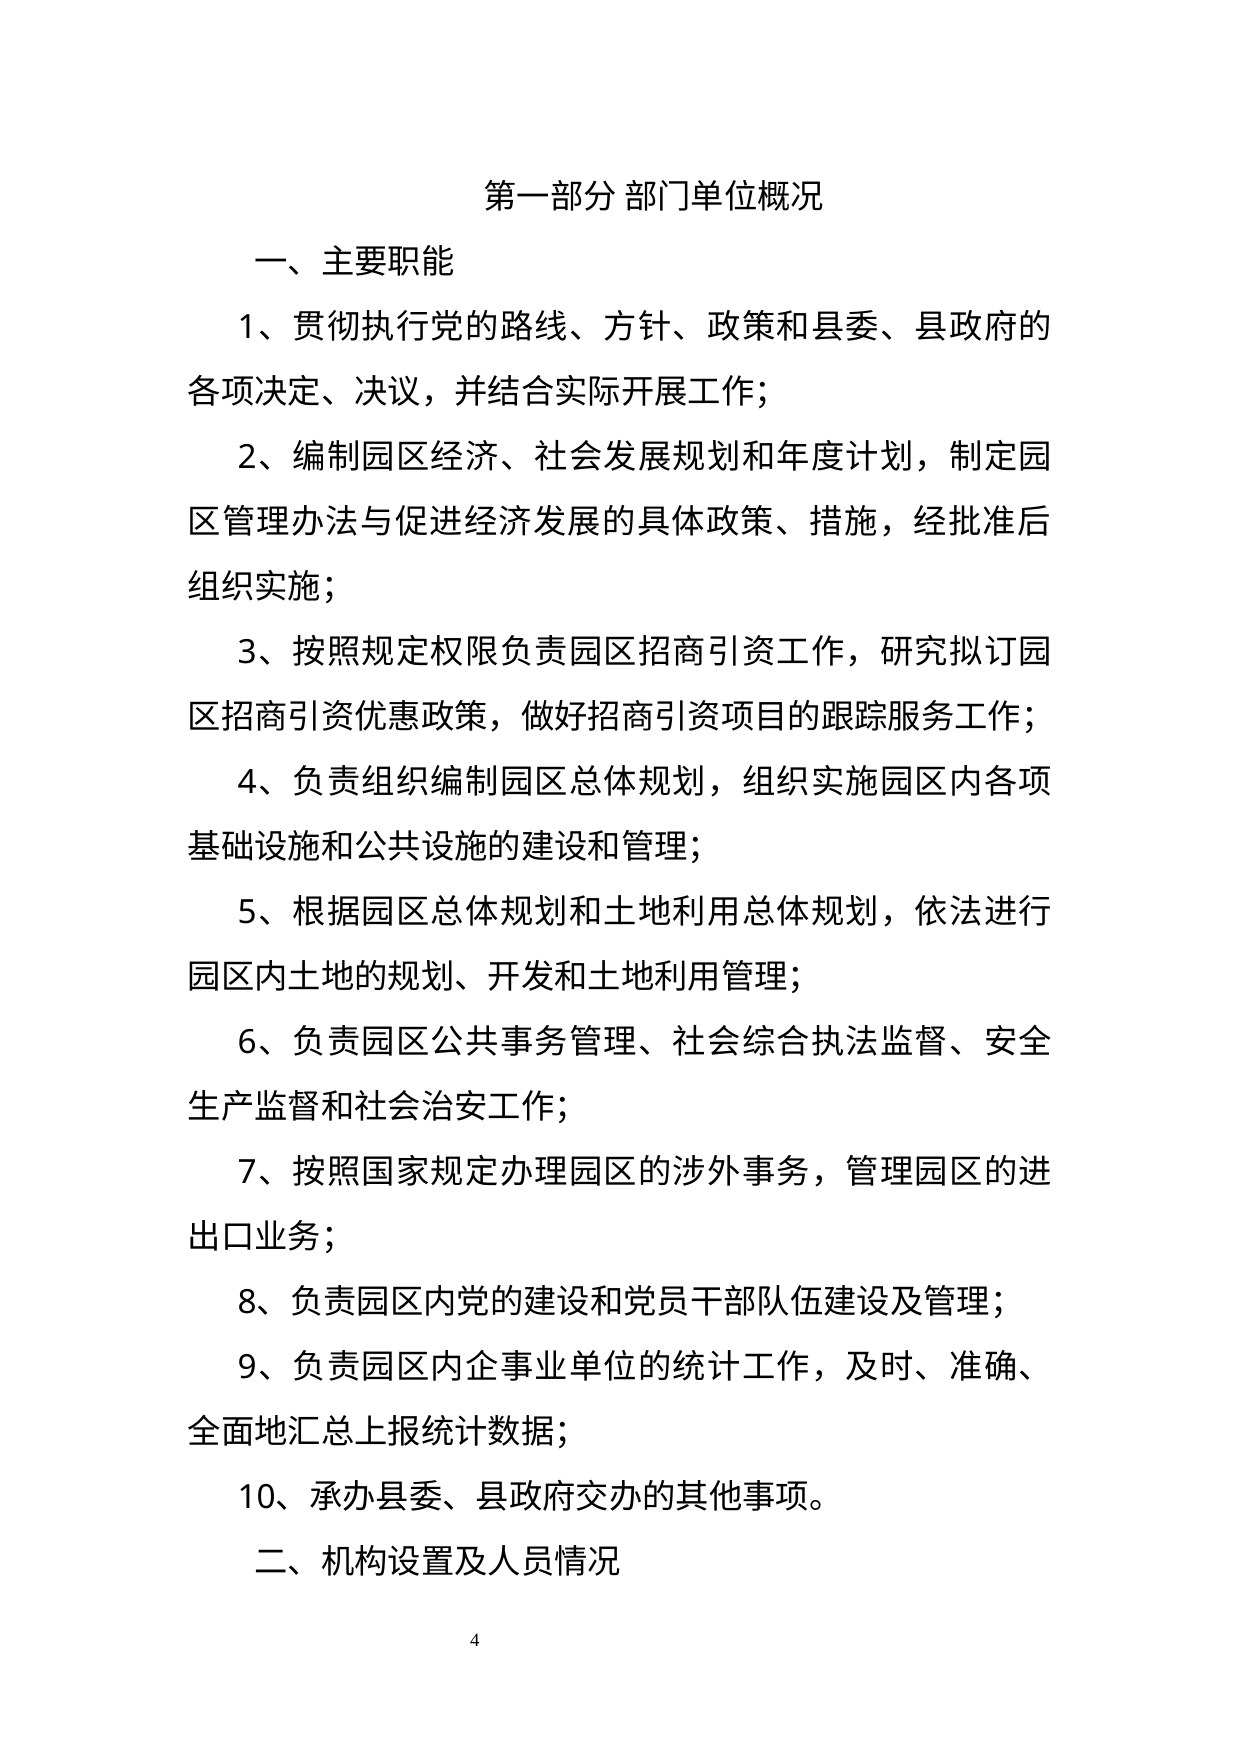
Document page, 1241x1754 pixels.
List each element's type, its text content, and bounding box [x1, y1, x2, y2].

text 二、机构设置及人员情况 [187, 1527, 1053, 1592]
text 7、按照国家规定办理园区的涉外事务，管理园区的进出口业务； [187, 1137, 1053, 1267]
text 10、承办县委、县政府交办的其他事项。 [187, 1462, 1053, 1527]
text 一、主要职能 [187, 227, 1053, 292]
text 第一部分 部门单位概况 [187, 162, 1053, 227]
text 1、贯彻执行党的路线、方针、政策和县委、县政府的各项决定、决议，并结合实际开展工作； [187, 292, 1053, 422]
text 8、负责园区内党的建设和党员干部队伍建设及管理； [187, 1267, 1053, 1332]
text 2、编制园区经济、社会发展规划和年度计划，制定园区管理办法与促进经济发展的具体政策、措施，经批准后组织实施； [187, 422, 1053, 617]
text 9、负责园区内企事业单位的统计工作，及时、准确、全面地汇总上报统计数据； [187, 1332, 1053, 1462]
text 5、根据园区总体规划和土地利用总体规划，依法进行园区内土地的规划、开发和土地利用管理； [187, 877, 1053, 1007]
text 4、负责组织编制园区总体规划，组织实施园区内各项基础设施和公共设施的建设和管理； [187, 747, 1053, 877]
text 3、按照规定权限负责园区招商引资工作，研究拟订园区招商引资优惠政策，做好招商引资项目的跟踪服务工作； [187, 617, 1053, 747]
text 6、负责园区公共事务管理、社会综合执法监督、安全生产监督和社会治安工作； [187, 1007, 1053, 1137]
